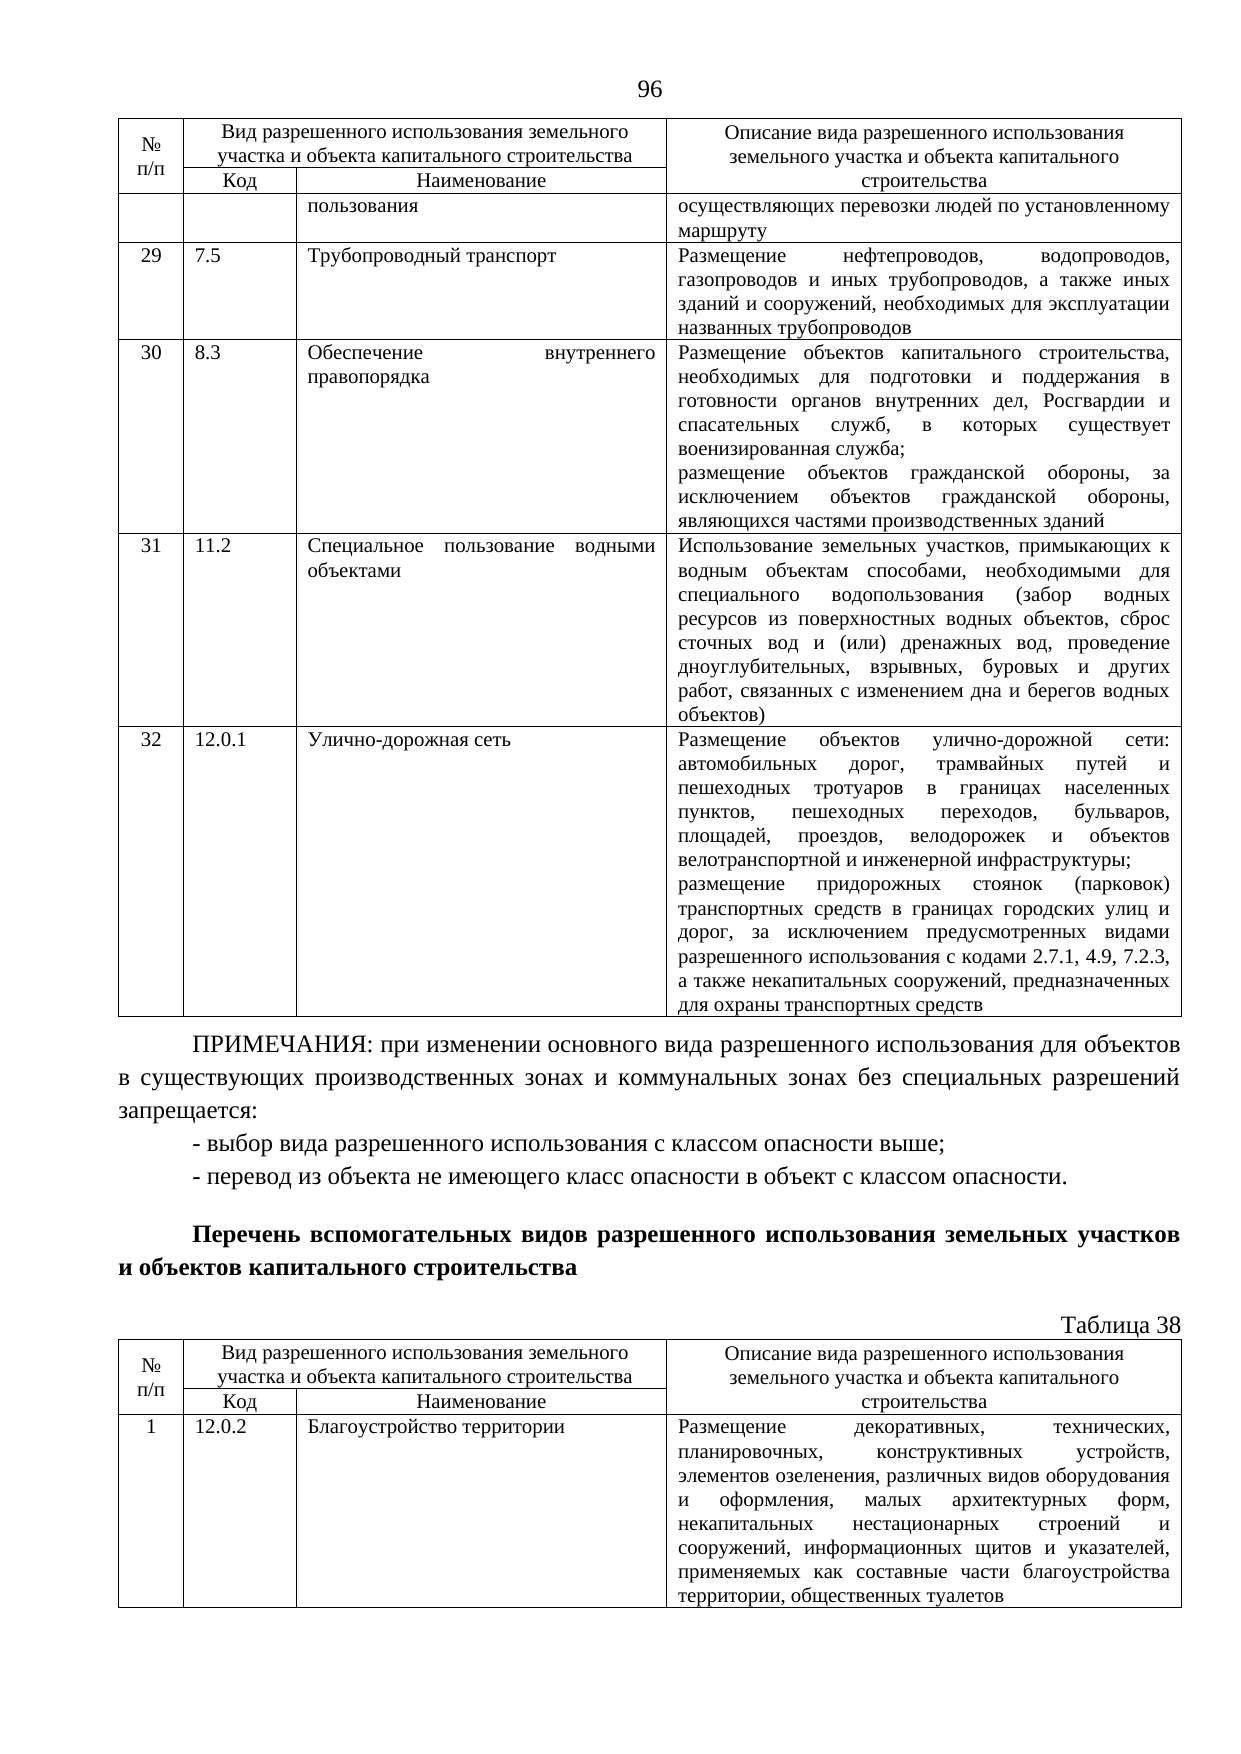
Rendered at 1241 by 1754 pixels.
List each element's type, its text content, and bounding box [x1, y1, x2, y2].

text Таблица 38 [192, 1310, 1181, 1339]
list Перечень вспомогательных видов разрешенного использования земельных участков и объектов капитального строительства [118, 1219, 1181, 1281]
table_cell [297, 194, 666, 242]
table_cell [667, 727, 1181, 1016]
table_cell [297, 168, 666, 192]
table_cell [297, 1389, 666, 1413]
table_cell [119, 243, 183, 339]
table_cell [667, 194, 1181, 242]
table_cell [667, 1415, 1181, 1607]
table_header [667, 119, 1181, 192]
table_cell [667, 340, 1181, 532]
list - перевод из объекта не имеющего класс опасности в объект с классом опасности. [118, 1161, 1181, 1190]
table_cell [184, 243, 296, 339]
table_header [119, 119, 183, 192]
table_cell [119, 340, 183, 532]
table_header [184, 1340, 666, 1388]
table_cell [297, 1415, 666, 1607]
list - выбор вида разрешенного использования с классом опасности выше; [118, 1128, 1181, 1157]
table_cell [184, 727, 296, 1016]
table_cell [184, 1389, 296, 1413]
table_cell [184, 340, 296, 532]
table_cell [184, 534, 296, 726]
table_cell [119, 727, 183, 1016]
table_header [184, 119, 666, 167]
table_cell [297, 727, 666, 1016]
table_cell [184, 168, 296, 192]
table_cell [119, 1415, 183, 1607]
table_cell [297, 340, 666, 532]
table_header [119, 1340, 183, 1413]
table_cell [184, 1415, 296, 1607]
list ПРИМЕЧАНИЯ: при изменении основного вида разрешенного использования для объектов в существующих производственных зонах и коммунальных зонах без специальных разрешений запрещается: [118, 1029, 1181, 1124]
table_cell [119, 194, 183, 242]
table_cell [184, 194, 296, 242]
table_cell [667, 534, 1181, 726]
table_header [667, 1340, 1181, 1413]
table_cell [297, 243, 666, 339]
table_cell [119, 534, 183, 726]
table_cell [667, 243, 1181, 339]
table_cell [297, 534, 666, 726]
